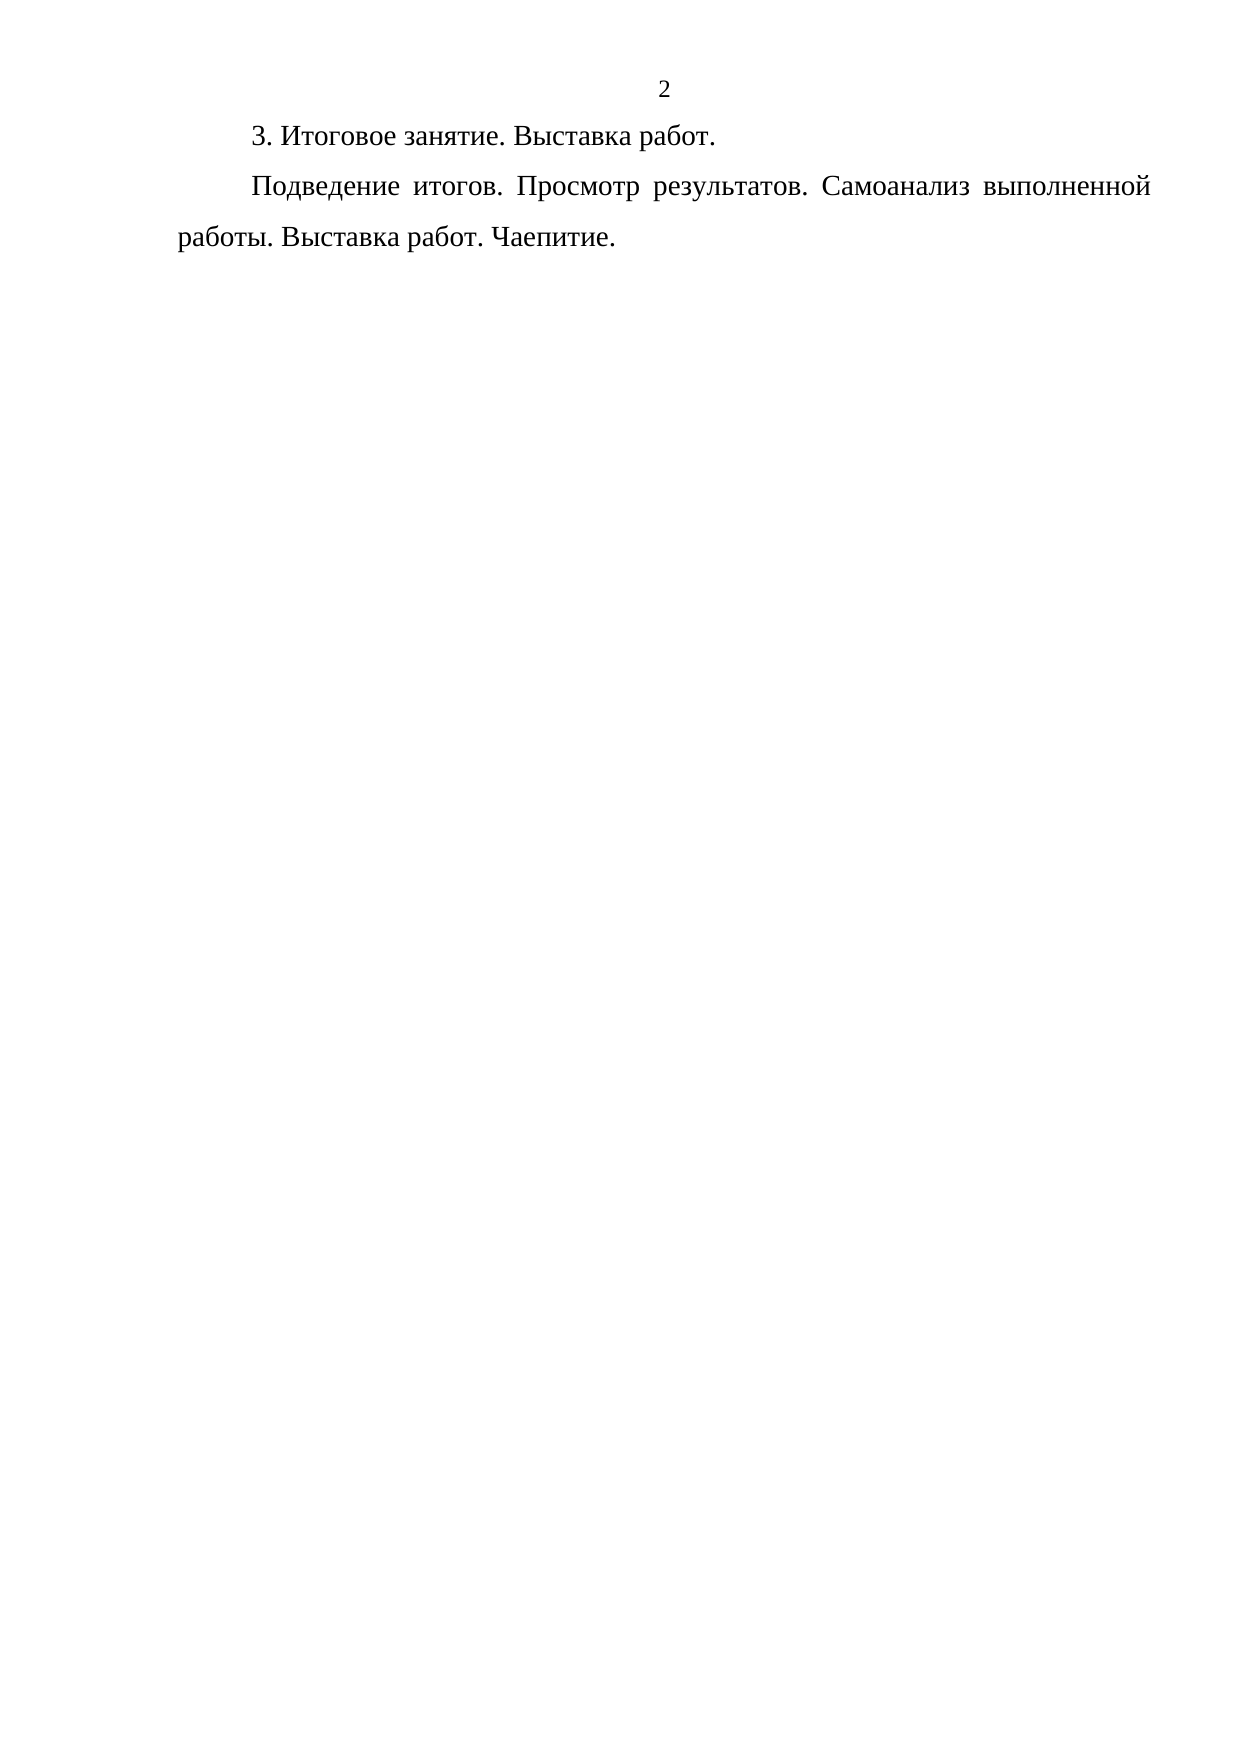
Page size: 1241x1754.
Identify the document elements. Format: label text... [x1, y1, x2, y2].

text Подведение итогов. Просмотр результатов. Самоанализ выполненной работы. Выставка работ. Чаепитие. [177, 168, 1152, 252]
text 3. Итоговое занятие. Выставка работ. [177, 118, 1152, 152]
